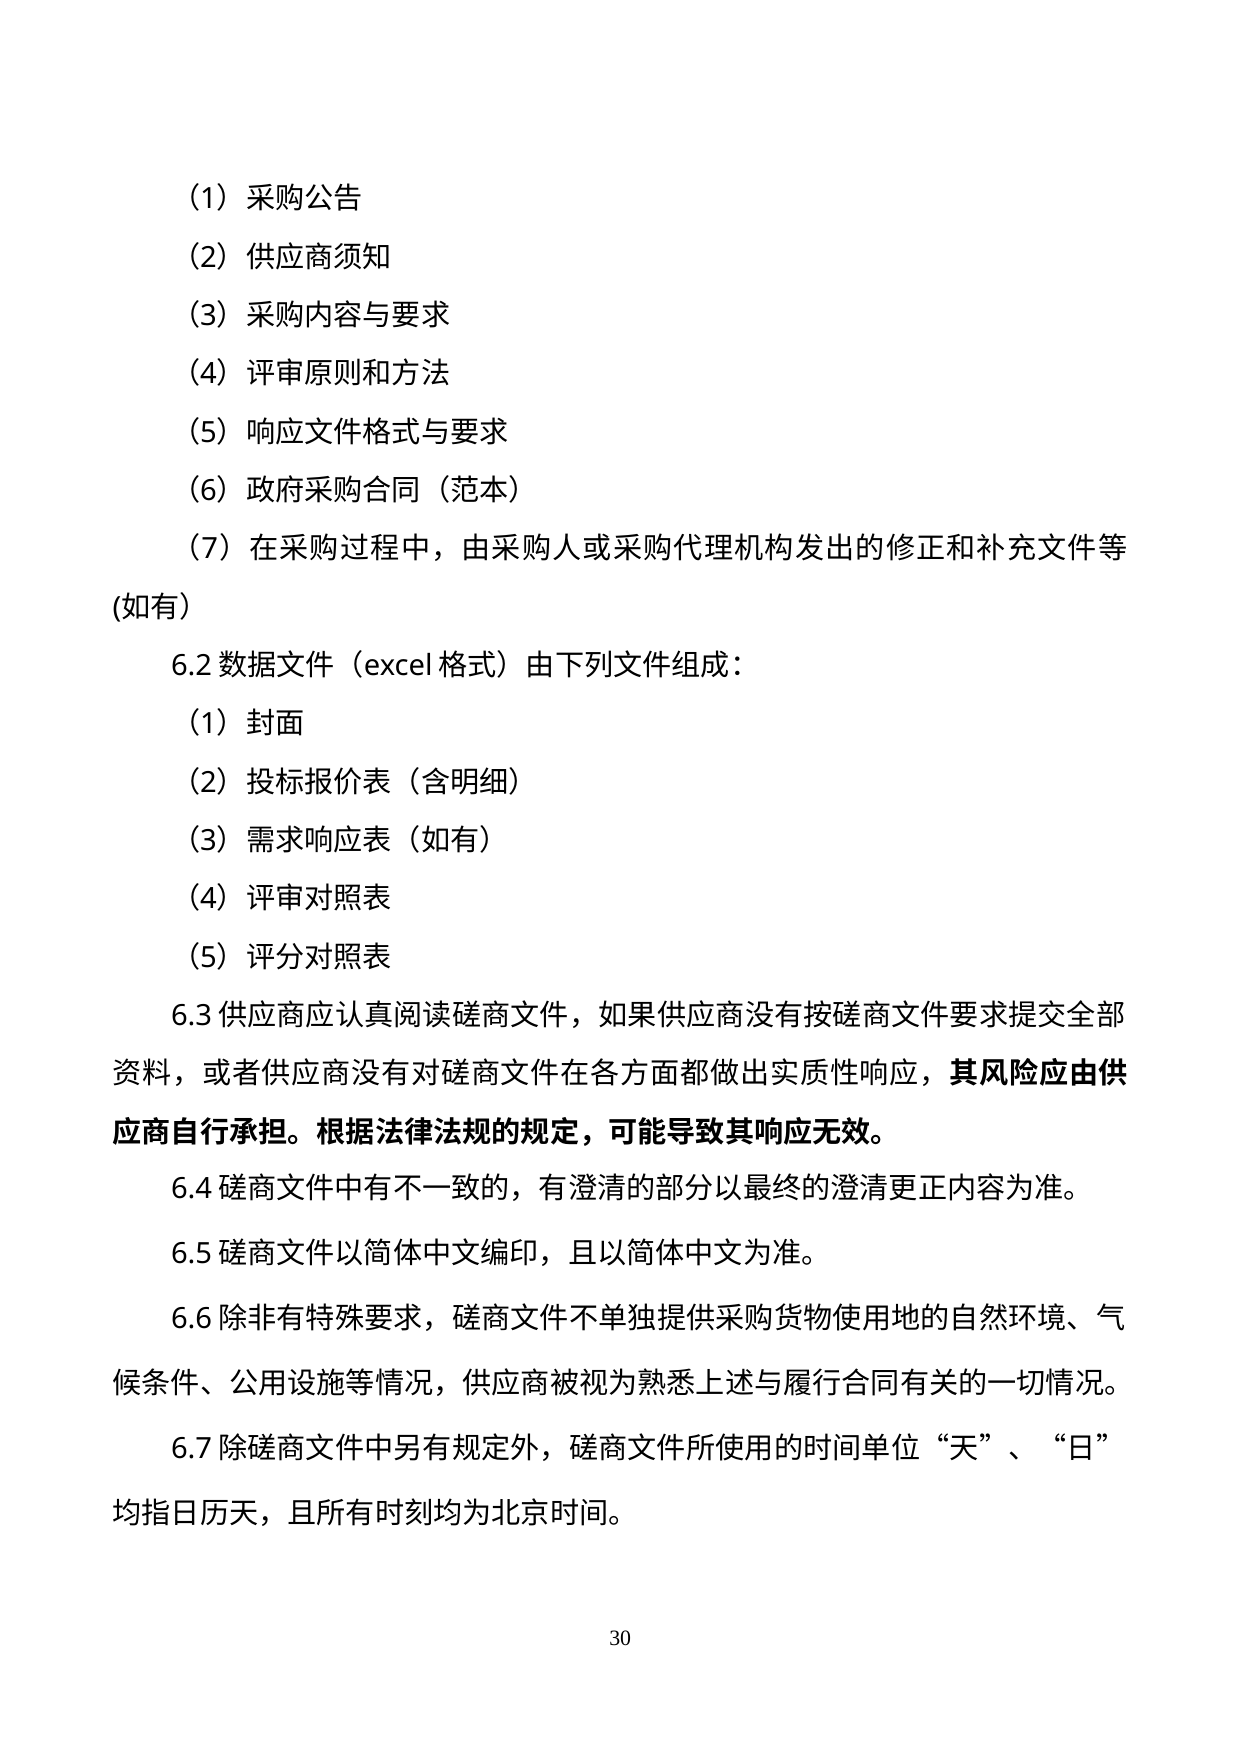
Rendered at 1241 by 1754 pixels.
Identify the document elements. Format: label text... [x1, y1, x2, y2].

text （5）评分对照表 [112, 920, 1128, 979]
text （3）需求响应表（如有） [112, 804, 1128, 862]
text （2）供应商须知 [112, 220, 1128, 279]
text 6.5磋商文件以简体中文编印，且以简体中文为准。 [112, 1219, 1128, 1284]
text 6.2数据文件（excel格式）由下列文件组成： [112, 629, 1128, 687]
text 6.6除非有特殊要求，磋商文件不单独提供采购货物使用地的自然环境、气候条件、公用设施等情况，供应商被视为熟悉上述与履行合同有关的一切情况。 [112, 1284, 1128, 1414]
text （5）响应文件格式与要求 [112, 395, 1128, 454]
text （7）在采购过程中，由采购人或采购代理机构发出的修正和补充文件等(如有） [112, 512, 1128, 629]
text （6）政府采购合同（范本） [112, 454, 1128, 512]
text （1）采购公告 [112, 162, 1128, 220]
text 6.3供应商应认真阅读磋商文件，如果供应商没有按磋商文件要求提交全部资料，或者供应商没有对磋商文件在各方面都做出实质性响应，其风险应由供应商自行承担。根据法律法规的规定，可能导致其响应无效。 [112, 979, 1128, 1154]
text 6.4磋商文件中有不一致的，有澄清的部分以最终的澄清更正内容为准。 [112, 1154, 1128, 1219]
text （4）评审对照表 [112, 862, 1128, 920]
text （1）封面 [112, 687, 1128, 745]
text （4）评审原则和方法 [112, 337, 1128, 395]
text （2）投标报价表（含明细） [112, 745, 1128, 804]
text （3）采购内容与要求 [112, 279, 1128, 337]
text 6.7除磋商文件中另有规定外，磋商文件所使用的时间单位“天”、“日”均指日历天，且所有时刻均为北京时间。 [112, 1414, 1128, 1544]
